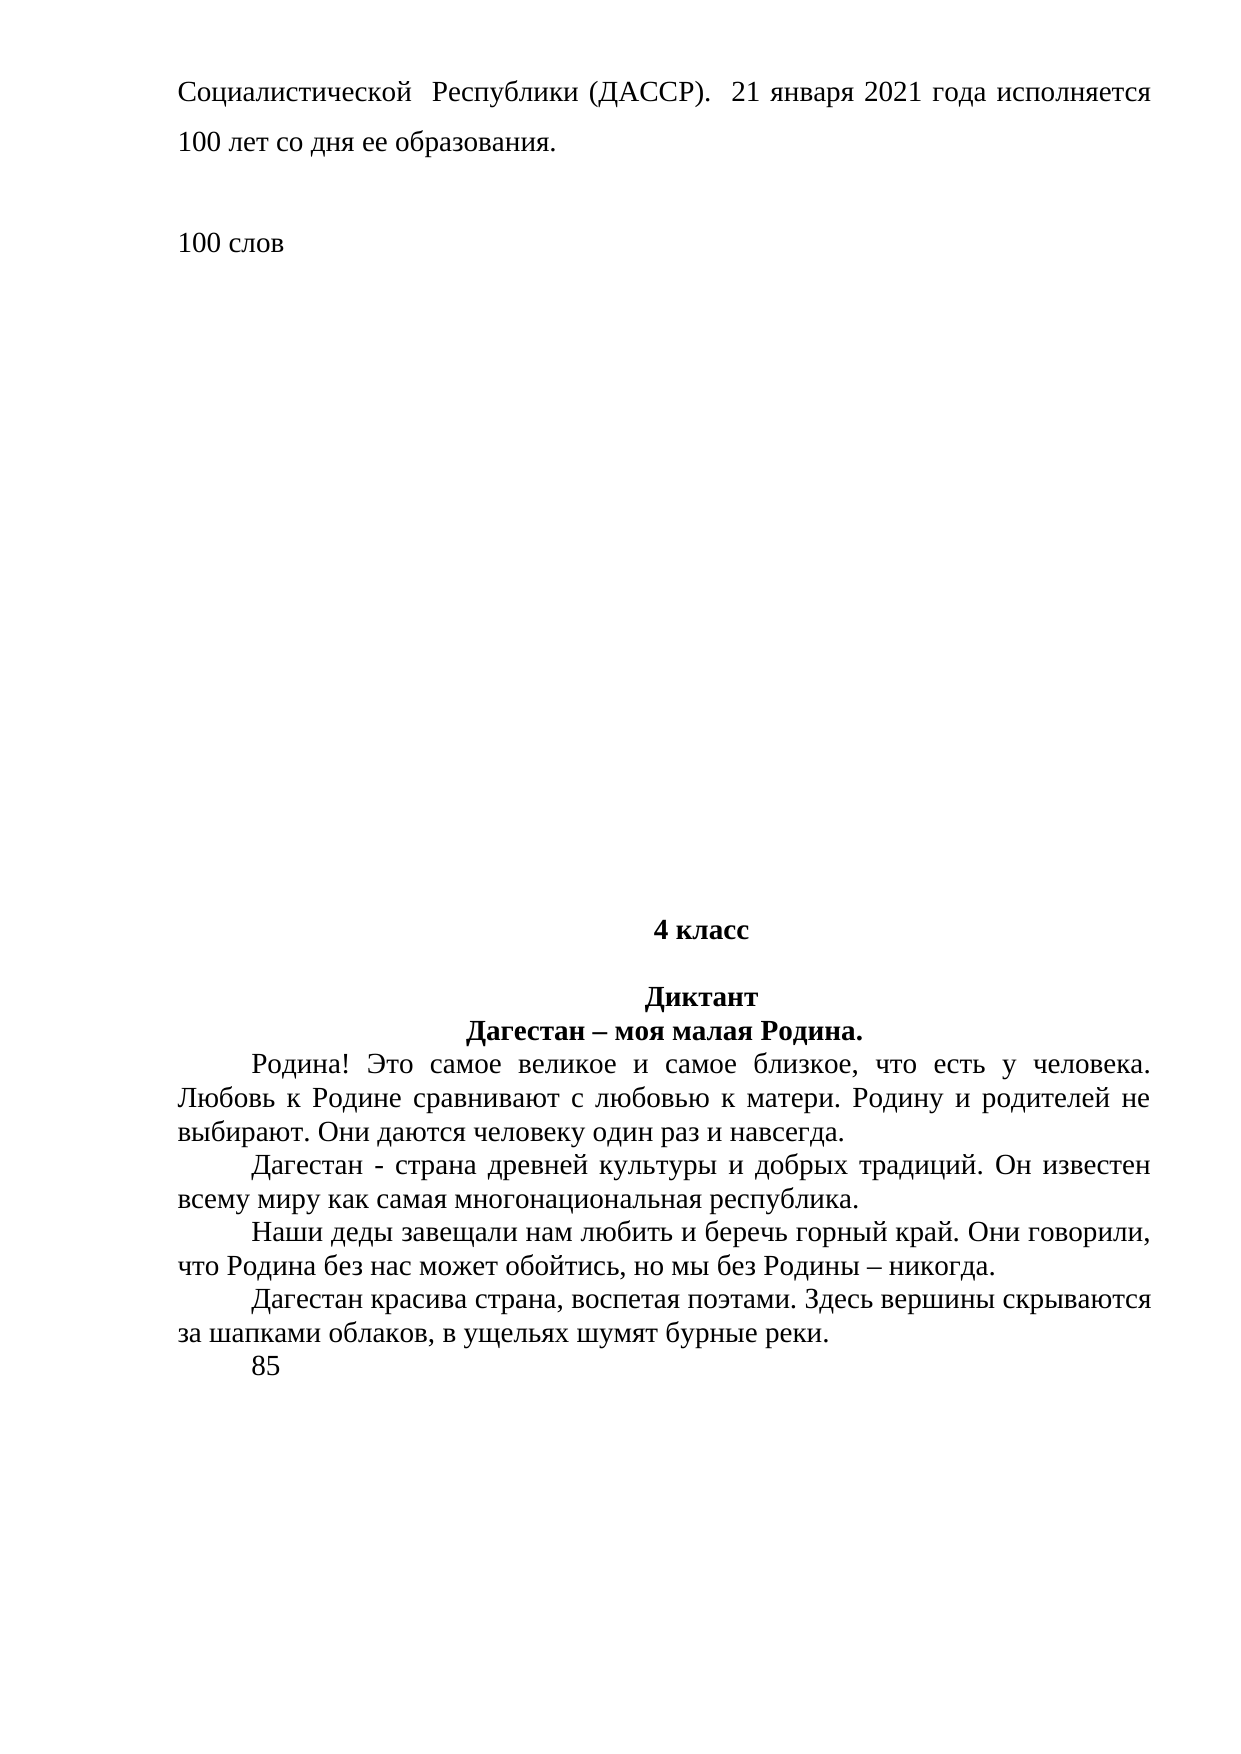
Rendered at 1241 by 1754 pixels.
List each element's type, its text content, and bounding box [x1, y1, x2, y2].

text Дагестан красива страна, воспетая поэтами. Здесь вершины скрываются за шапками облаков, в ущельях шумят бурные реки. [177, 1281, 1152, 1348]
text Наши деды завещали нам любить и беречь горный край. Они говорили, что Родина без нас может обойтись, но мы без Родины – никогда. [177, 1214, 1152, 1281]
text 85 [177, 1348, 1152, 1382]
text Диктант Дагестан – моя малая Родина. [177, 979, 1152, 1047]
text 4 класс [177, 912, 1152, 946]
text 100 слов [177, 225, 1152, 258]
text Родина! Это самое великое и самое близкое, что есть у человека. Любовь к Родине сравнивают с любовью к матери. Родину и родителей не выбирают. Они даются человеку один раз и навсегда. [177, 1047, 1152, 1147]
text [177, 74, 1152, 158]
text Дагестан - страна древней культуры и добрых традиций. Он известен всему миру как самая многонациональная республика. [177, 1147, 1152, 1214]
